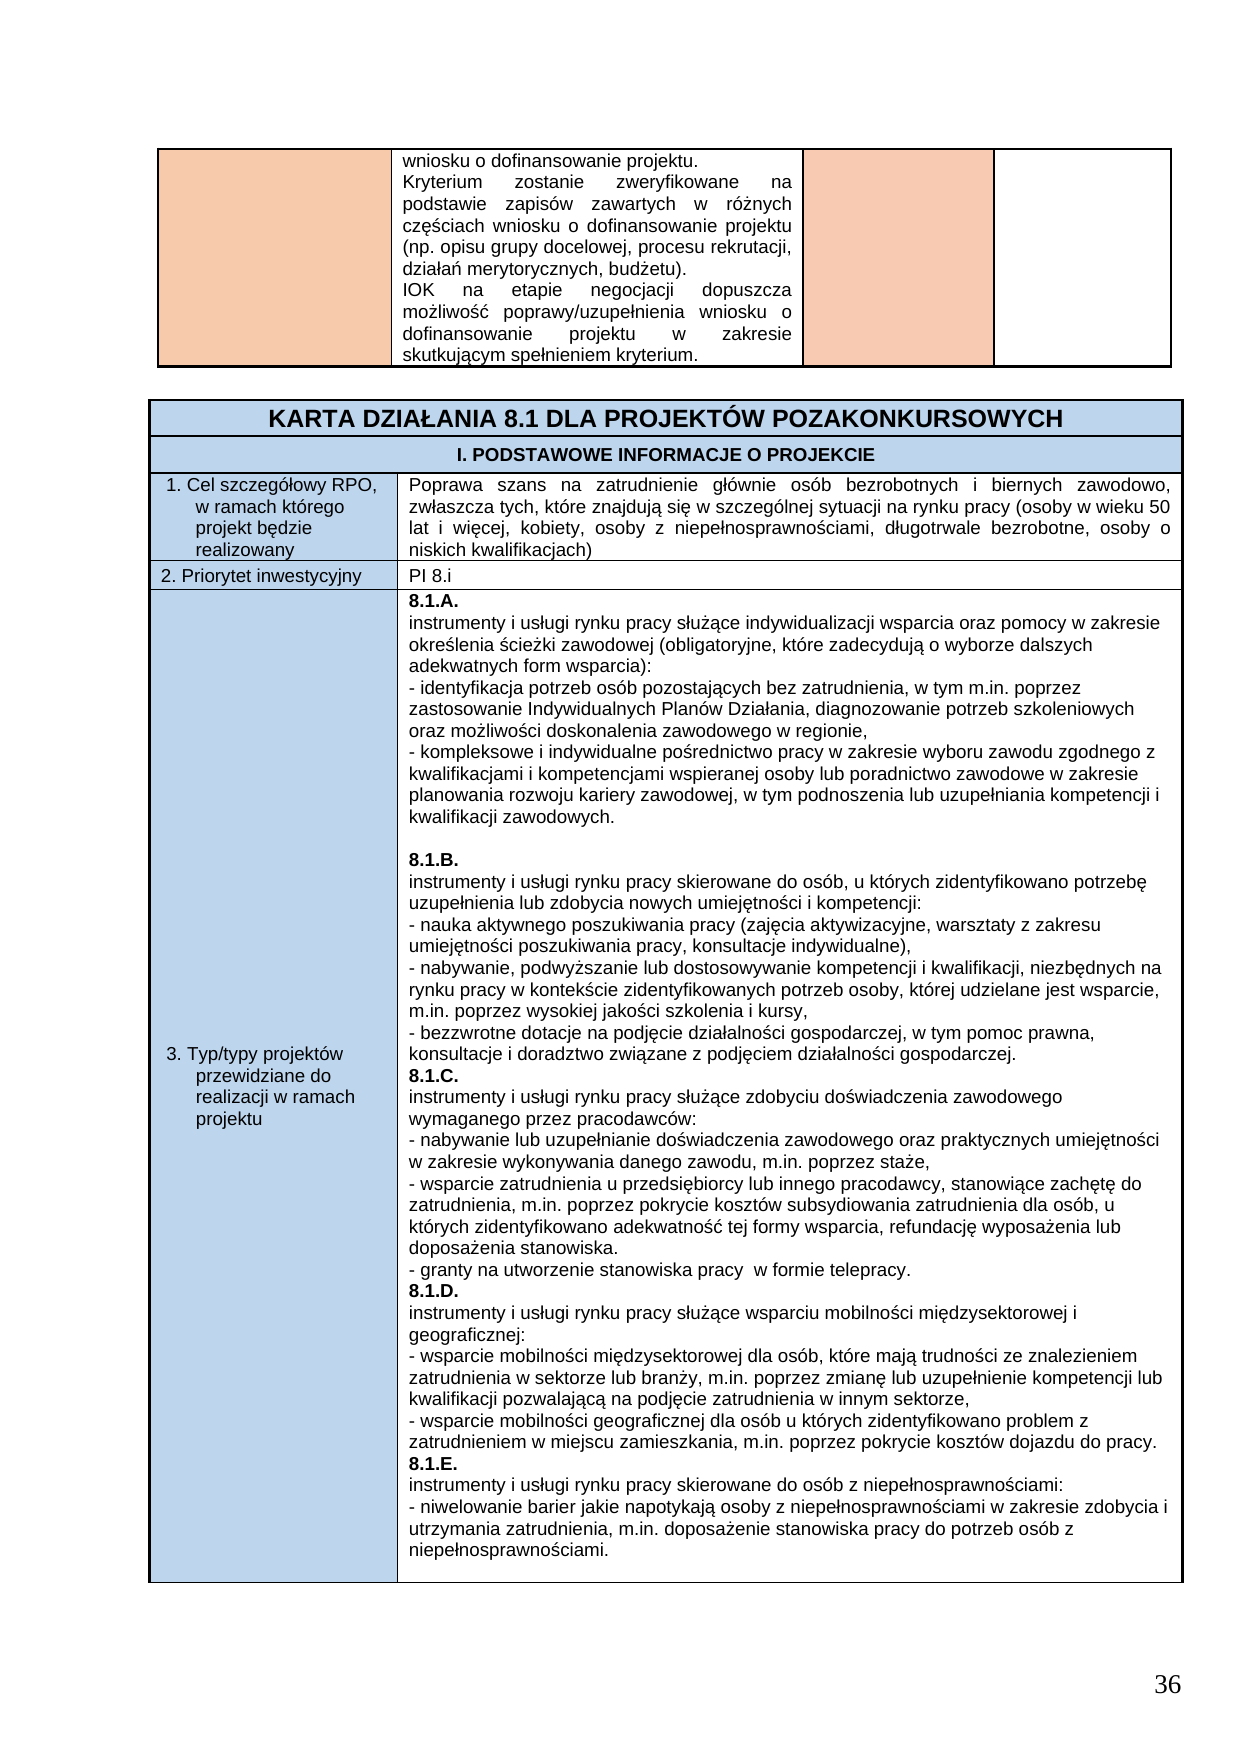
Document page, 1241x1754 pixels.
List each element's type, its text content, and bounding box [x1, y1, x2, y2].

table_cell 2. Priorytet inwestycyjny [151, 561, 397, 589]
table_cell I. PODSTAWOWE INFORMACJE O PROJEKCIE [151, 437, 1181, 472]
table_cell PI 8.i [398, 561, 1181, 589]
table_cell Poprawa szans na zatrudnienie głównie osób bezrobotnych i biernych zawodowo, zwłaszcza tych, które znajdują się w szczególnej sytuacji na rynku pracy (osoby w wieku 50 lat i więcej, kobiety, osoby z niepełnosprawnościami, długotrwale bezrobotne, osoby o niskich kwalifikacjach) [398, 474, 1181, 560]
table_cell 8.1.A. instrumenty i usługi rynku pracy służące indywidualizacji wsparcia oraz pomocy w zakresie określenia ścieżki zawodowej (obligatoryjne, które zadecydują o wyborze dalszych adekwatnych form wsparcia): - identyfikacja potrzeb osób pozostających bez zatrudnienia, w tym m.in. poprzez zastosowanie Indywidualnych Planów Działania, diagnozowanie potrzeb szkoleniowych oraz możliwości doskonalenia zawodowego w regionie, - kompleksowe i indywidualne pośrednictwo pracy w zakresie wyboru zawodu zgodnego z kwalifikacjami i kompetencjami wspieranej osoby lub poradnictwo zawodowe w zakresie planowania rozwoju kariery zawodowej, w tym podnoszenia lub uzupełniania kompetencji i kwalifikacji zawodowych. 8.1.B. instrumenty i usługi rynku pracy skierowane do osób, u których zidentyfikowano potrzebę uzupełnienia lub zdobycia nowych umiejętności i kompetencji: - nauka aktywnego poszukiwania pracy (zajęcia aktywizacyjne, warsztaty z zakresu umiejętności poszukiwania pracy, konsultacje indywidualne), - nabywanie, podwyższanie lub dostosowywanie kompetencji i kwalifikacji, niezbędnych na rynku pracy w kontekście zidentyfikowanych potrzeb osoby, której udzielane jest wsparcie, m.in. poprzez wysokiej jakości szkolenia i kursy, - bezzwrotne dotacje na podjęcie działalności gospodarczej, w tym pomoc prawna, konsultacje i doradztwo związane z podjęciem działalności gospodarczej. 8.1.C. instrumenty i usługi rynku pracy służące zdobyciu doświadczenia zawodowego wymaganego przez pracodawców: - nabywanie lub uzupełnianie doświadczenia zawodowego oraz praktycznych umiejętności w zakresie wykonywania danego zawodu, m.in. poprzez staże, - wsparcie zatrudnienia u przedsiębiorcy lub innego pracodawcy, stanowiące zachętę do zatrudnienia, m.in. poprzez pokrycie kosztów subsydiowania zatrudnienia dla osób, u których zidentyfikowano adekwatność tej formy wsparcia, refundację wyposażenia lub doposażenia stanowiska. - granty na utworzenie stanowiska pracy w formie telepracy. 8.1.D. instrumenty i usługi rynku pracy służące wsparciu mobilności międzysektorowej i geograficznej: - wsparcie mobilności międzysektorowej dla osób, które mają trudności ze znalezieniem zatrudnienia w sektorze lub branży, m.in. poprzez zmianę lub uzupełnienie kompetencji lub kwalifikacji pozwalającą na podjęcie zatrudnienia w innym sektorze, - wsparcie mobilności geograficznej dla osób u których zidentyfikowano problem z zatrudnieniem w miejscu zamieszkania, m.in. poprzez pokrycie kosztów dojazdu do pracy. 8.1.E. instrumenty i usługi rynku pracy skierowane do osób z niepełnosprawnościami: - niwelowanie barier jakie napotykają osoby z niepełnosprawnościami w zakresie zdobycia i utrzymania zatrudnienia, m.in. doposażenie stanowiska pracy do potrzeb osób z niepełnosprawnościami. [398, 590, 1181, 1582]
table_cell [159, 150, 391, 365]
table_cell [804, 150, 993, 365]
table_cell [392, 150, 802, 365]
table_cell 3. Typ/typy projektów przewidziane do realizacji w ramach projektu [151, 590, 397, 1582]
table_cell 1. Cel szczegółowy RPO, w ramach którego projekt będzie realizowany [151, 474, 397, 560]
table_header KARTA DZIAŁANIA 8.1 DLA PROJEKTÓW POZAKONKURSOWYCH [151, 401, 1181, 435]
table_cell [995, 150, 1170, 365]
